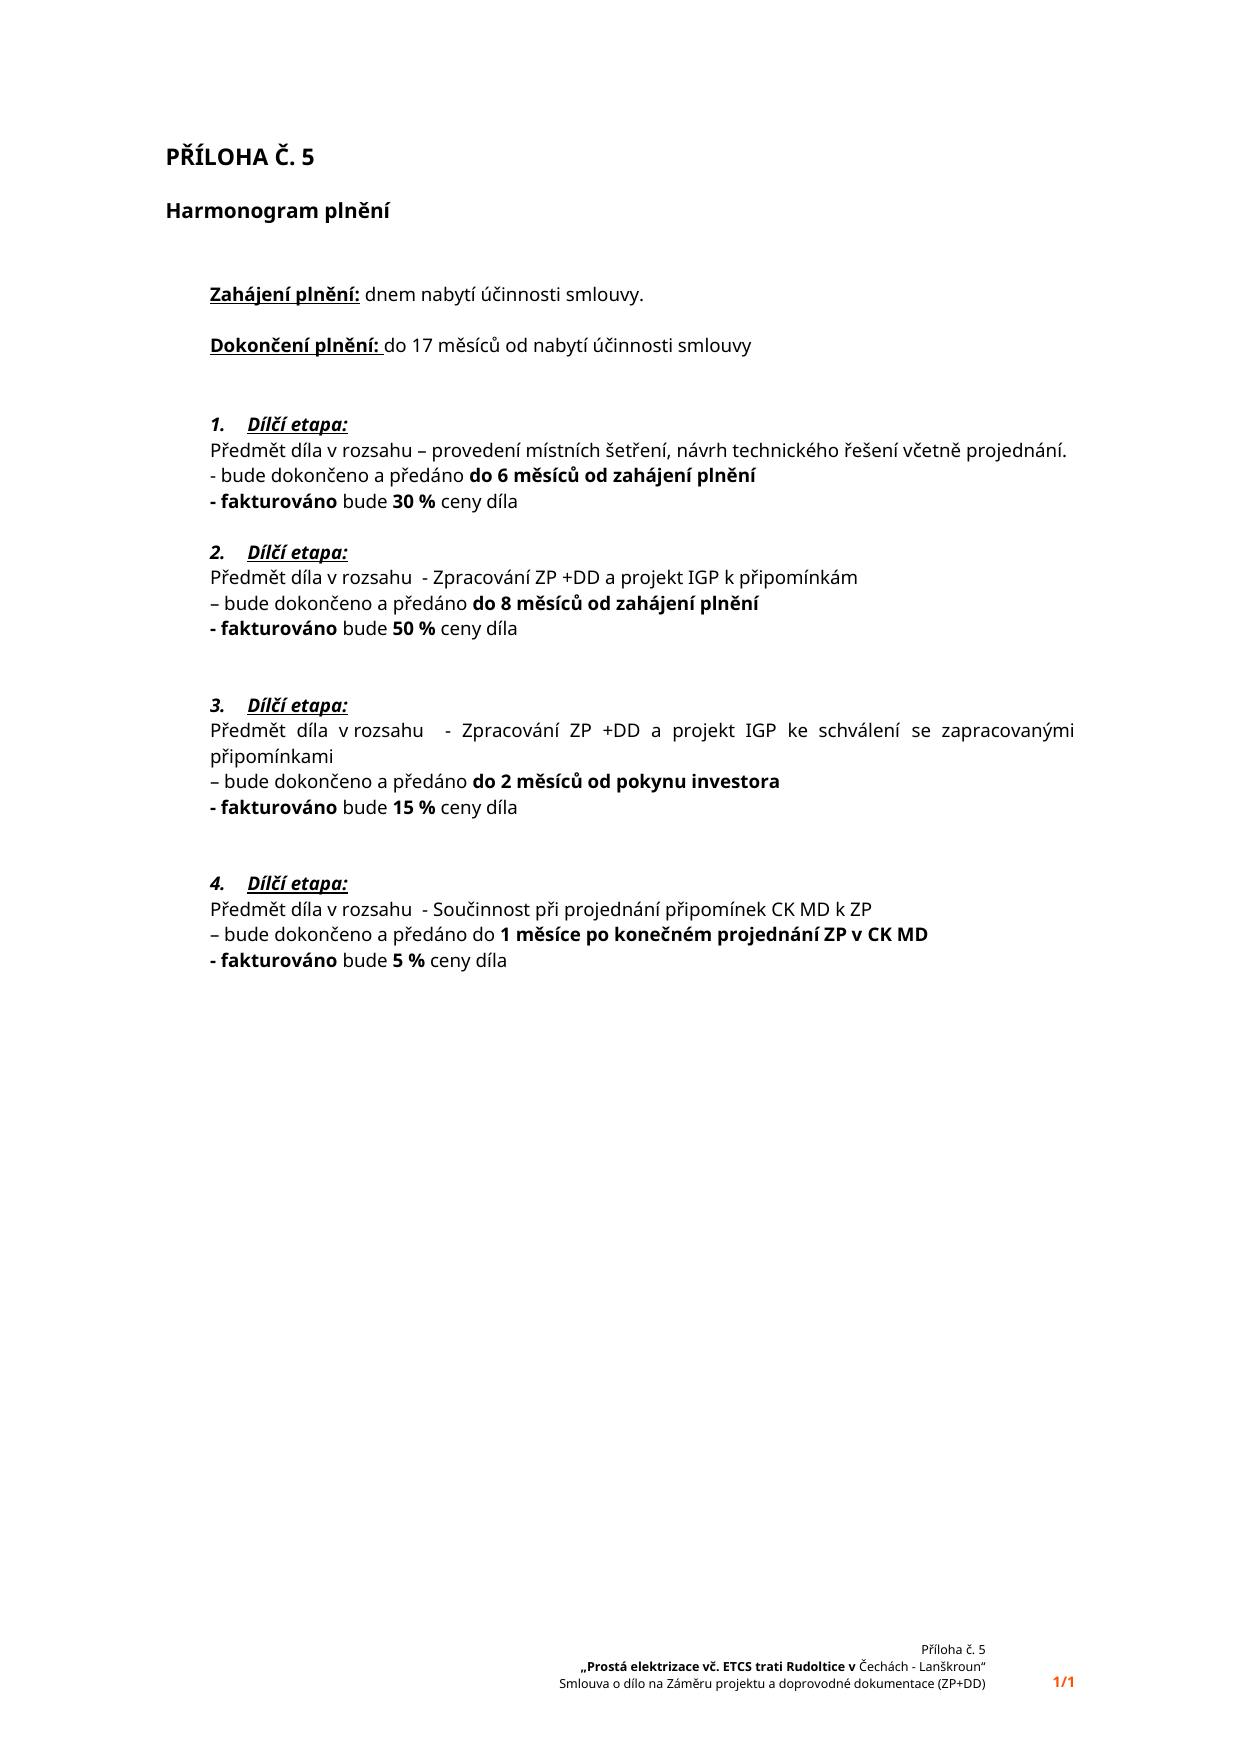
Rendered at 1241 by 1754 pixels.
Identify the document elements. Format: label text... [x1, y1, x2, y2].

text Předmět díla v rozsahu - Zpracování ZP +DD a projekt IGP k připomínkám [210, 564, 1075, 590]
text Harmonogram plnění [165, 197, 1075, 225]
text Předmět díla v rozsahu – provedení místních šetření, návrh technického řešení včetně projednání. [210, 437, 1075, 462]
text – bude dokončeno a předáno do 2 měsíců od pokynu investora [210, 769, 1075, 794]
list Dílčí etapa: [210, 871, 1075, 896]
text Dokončení plnění: do 17 měsíců od nabytí účinnosti smlouvy [210, 332, 1075, 357]
text Zahájení plnění: dnem nabytí účinnosti smlouvy. [210, 281, 1075, 306]
text Příloha č. 5 [165, 141, 1075, 173]
list Dílčí etapa: [210, 692, 1075, 718]
text - bude dokončeno a předáno do 6 měsíců od zahájení plnění [210, 462, 1075, 488]
text - fakturováno bude 5 % ceny díla [210, 947, 1075, 973]
text - fakturováno bude 30 % ceny díla [210, 488, 1075, 513]
list Dílčí etapa: [210, 539, 1075, 564]
text - fakturováno bude 15 % ceny díla [210, 794, 1075, 820]
text Předmět díla v rozsahu - Součinnost při projednání připomínek CK MD k ZP [210, 896, 1075, 922]
list Dílčí etapa: [210, 411, 1075, 437]
text – bude dokončeno a předáno do 1 měsíce po konečném projednání ZP v CK MD [210, 922, 1075, 947]
text Předmět díla v rozsahu - Zpracování ZP +DD a projekt IGP ke schválení se zapracovanými připomínkami [210, 718, 1075, 769]
text – bude dokončeno a předáno do 8 měsíců od zahájení plnění [210, 590, 1075, 616]
text - fakturováno bude 50 % ceny díla [210, 616, 1075, 641]
